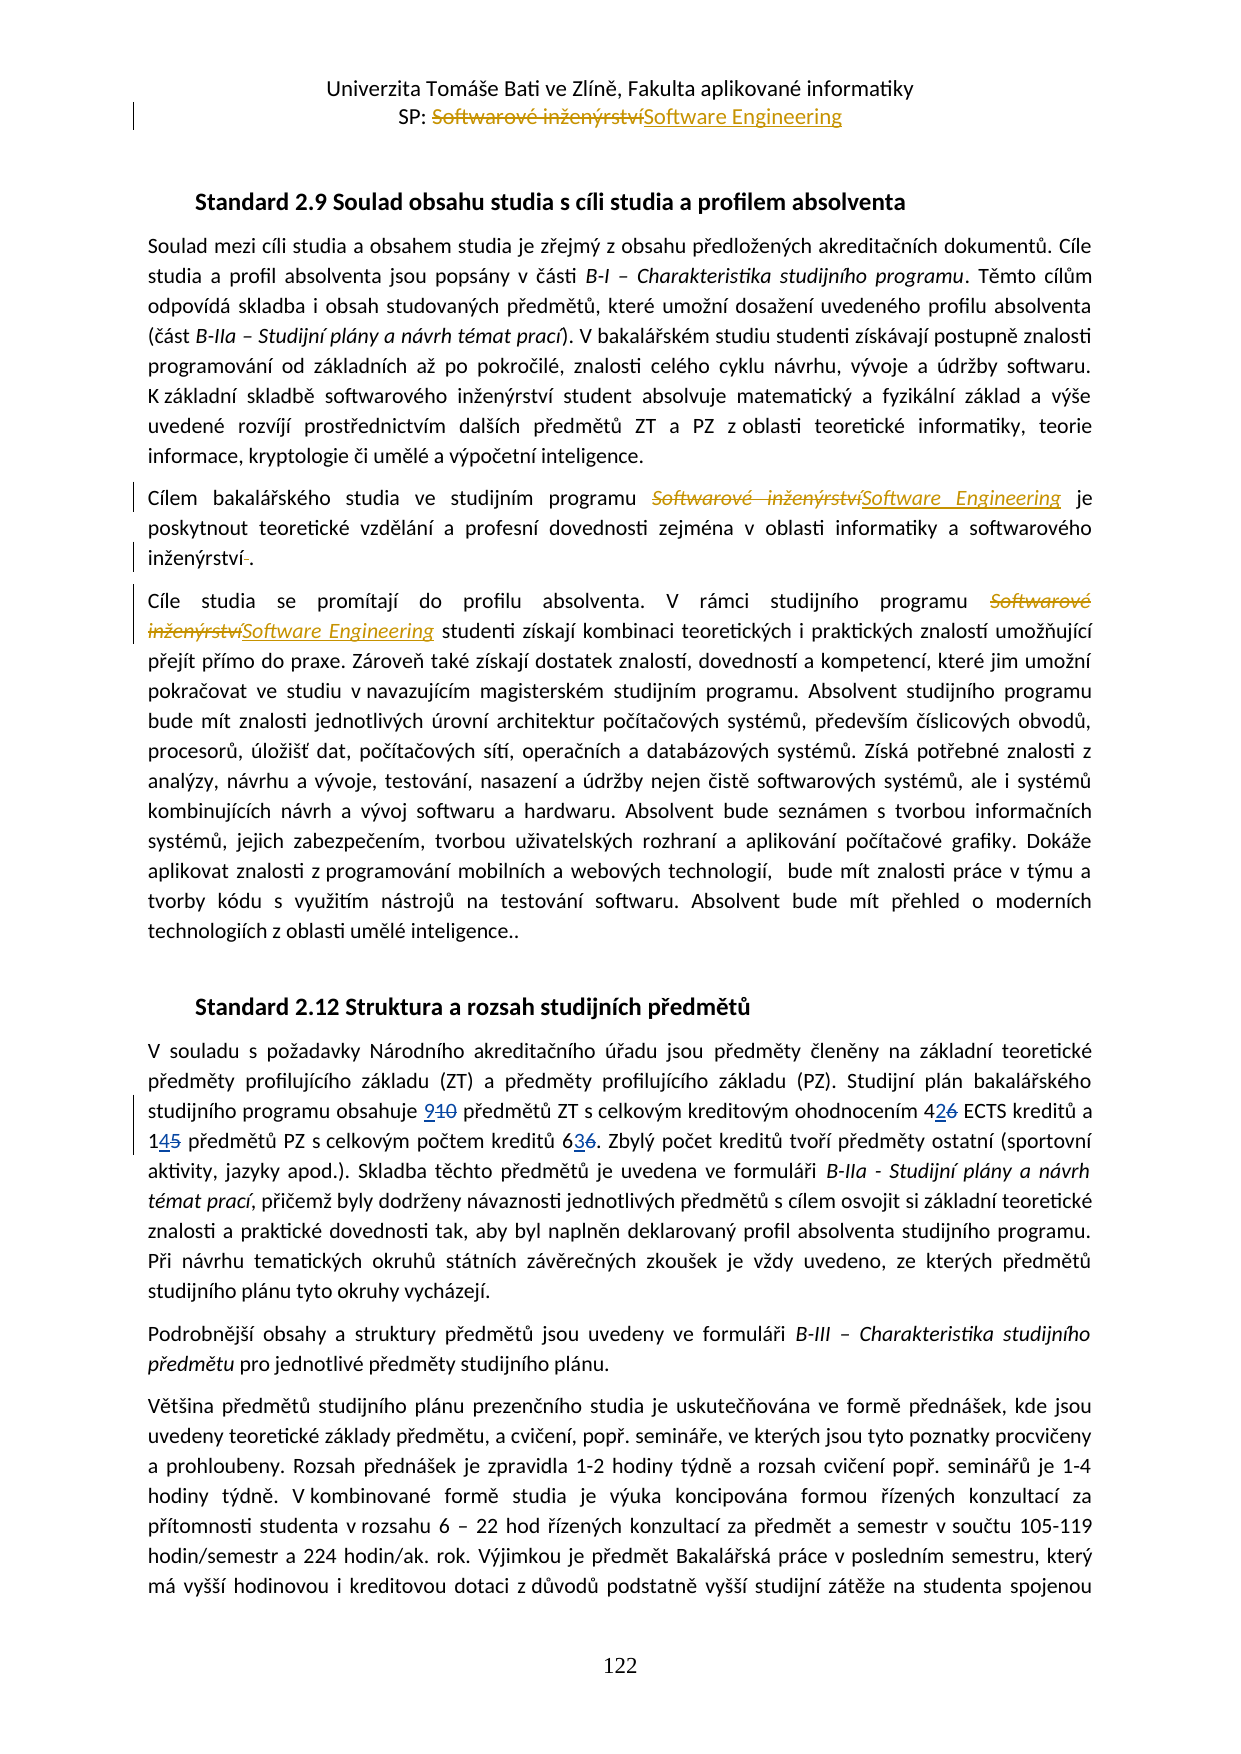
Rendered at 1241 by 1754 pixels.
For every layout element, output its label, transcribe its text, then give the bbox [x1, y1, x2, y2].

subtitle Standard 2.9 Soulad obsahu studia s cíli studia a profilem absolventa [195, 186, 1093, 216]
text Soulad mezi cíli studia a obsahem studia je zřejmý z obsahu předložených akreditačních dokumentů. Cíle studia a profil absolventa jsou popsány v části B-I – Charakteristika studijního programu. Těmto cílům odpovídá skladba i obsah studovaných předmětů, které umožní dosažení uvedeného profilu absolventa (část B-IIa – Studijní plány a návrh témat prací). V bakalářském studiu studenti získávají postupně znalosti programování od základních až po pokročilé, znalosti celého cyklu návrhu, vývoje a údržby softwaru. K základní skladbě softwarového inženýrství student absolvuje matematický a fyzikální základ a výše uvedené rozvíjí prostřednictvím dalších předmětů ZT a PZ z oblasti teoretické informatiky, teorie informace, kryptologie či umělé a výpočetní inteligence. [148, 229, 1093, 469]
text Cíle studia se promítají do profilu absolventa. V rámci studijního programu studenti získají kombinaci teoretických i praktických znalostí umožňující přejít přímo do praxe. Zároveň také získají dostatek znalostí, dovedností a kompetencí, které jim umožní pokračovat ve studiu v navazujícím magisterském studijním programu. Absolvent studijního programu bude mít znalosti jednotlivých úrovní architektur počítačových systémů, především číslicových obvodů, procesorů, úložišť dat, počítačových sítí, operačních a databázových systémů. Získá potřebné znalosti z analýzy, návrhu a vývoje, testování, nasazení a údržby nejen čistě softwarových systémů, ale i systémů kombinujících návrh a vývoj softwaru a hardwaru. Absolvent bude seznámen s tvorbou informačních systémů, jejich zabezpečením, tvorbou uživatelských rozhraní a aplikování počítačové grafiky. Dokáže aplikovat znalosti z programování mobilních a webových technologií, bude mít znalosti práce v týmu a tvorby kódu s využitím nástrojů na testování softwaru. Absolvent bude mít přehled o moderních technologiích z oblasti umělé inteligence.. [148, 584, 1093, 944]
subtitle Standard 2.12 Struktura a rozsah studijních předmětů [195, 991, 1093, 1022]
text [148, 1390, 1093, 1600]
text Cílem bakalářského studia ve studijním programu je poskytnout teoretické vzdělání a profesní dovednosti zejména v oblasti informatiky a softwarového inženýrství. [148, 482, 1093, 572]
text V souladu s požadavky Národního akreditačního úřadu jsou předměty členěny na základní teoretické předměty profilujícího základu (ZT) a předměty profilujícího základu (PZ). Studijní plán bakalářského studijního programu obsahuje předmětů ZT s celkovým kreditovým ohodnocením 4 ECTS kreditů a 1 předmětů PZ s celkovým počtem kreditů 6. Zbylý počet kreditů tvoří předměty ostatní (sportovní aktivity, jazyky apod.). Skladba těchto předmětů je uvedena ve formuláři B-IIa - Studijní plány a návrh témat prací, přičemž byly dodrženy návaznosti jednotlivých předmětů s cílem osvojit si základní teoretické znalosti a praktické dovednosti tak, aby byl naplněn deklarovaný profil absolventa studijního programu. Při návrhu tematických okruhů státních závěrečných zkoušek je vždy uvedeno, ze kterých předmětů studijního plánu tyto okruhy vycházejí. [148, 1035, 1093, 1305]
text Podrobnější obsahy a struktury předmětů jsou uvedeny ve formuláři B-III – Charakteristika studijního předmětu pro jednotlivé předměty studijního plánu. [148, 1317, 1093, 1377]
